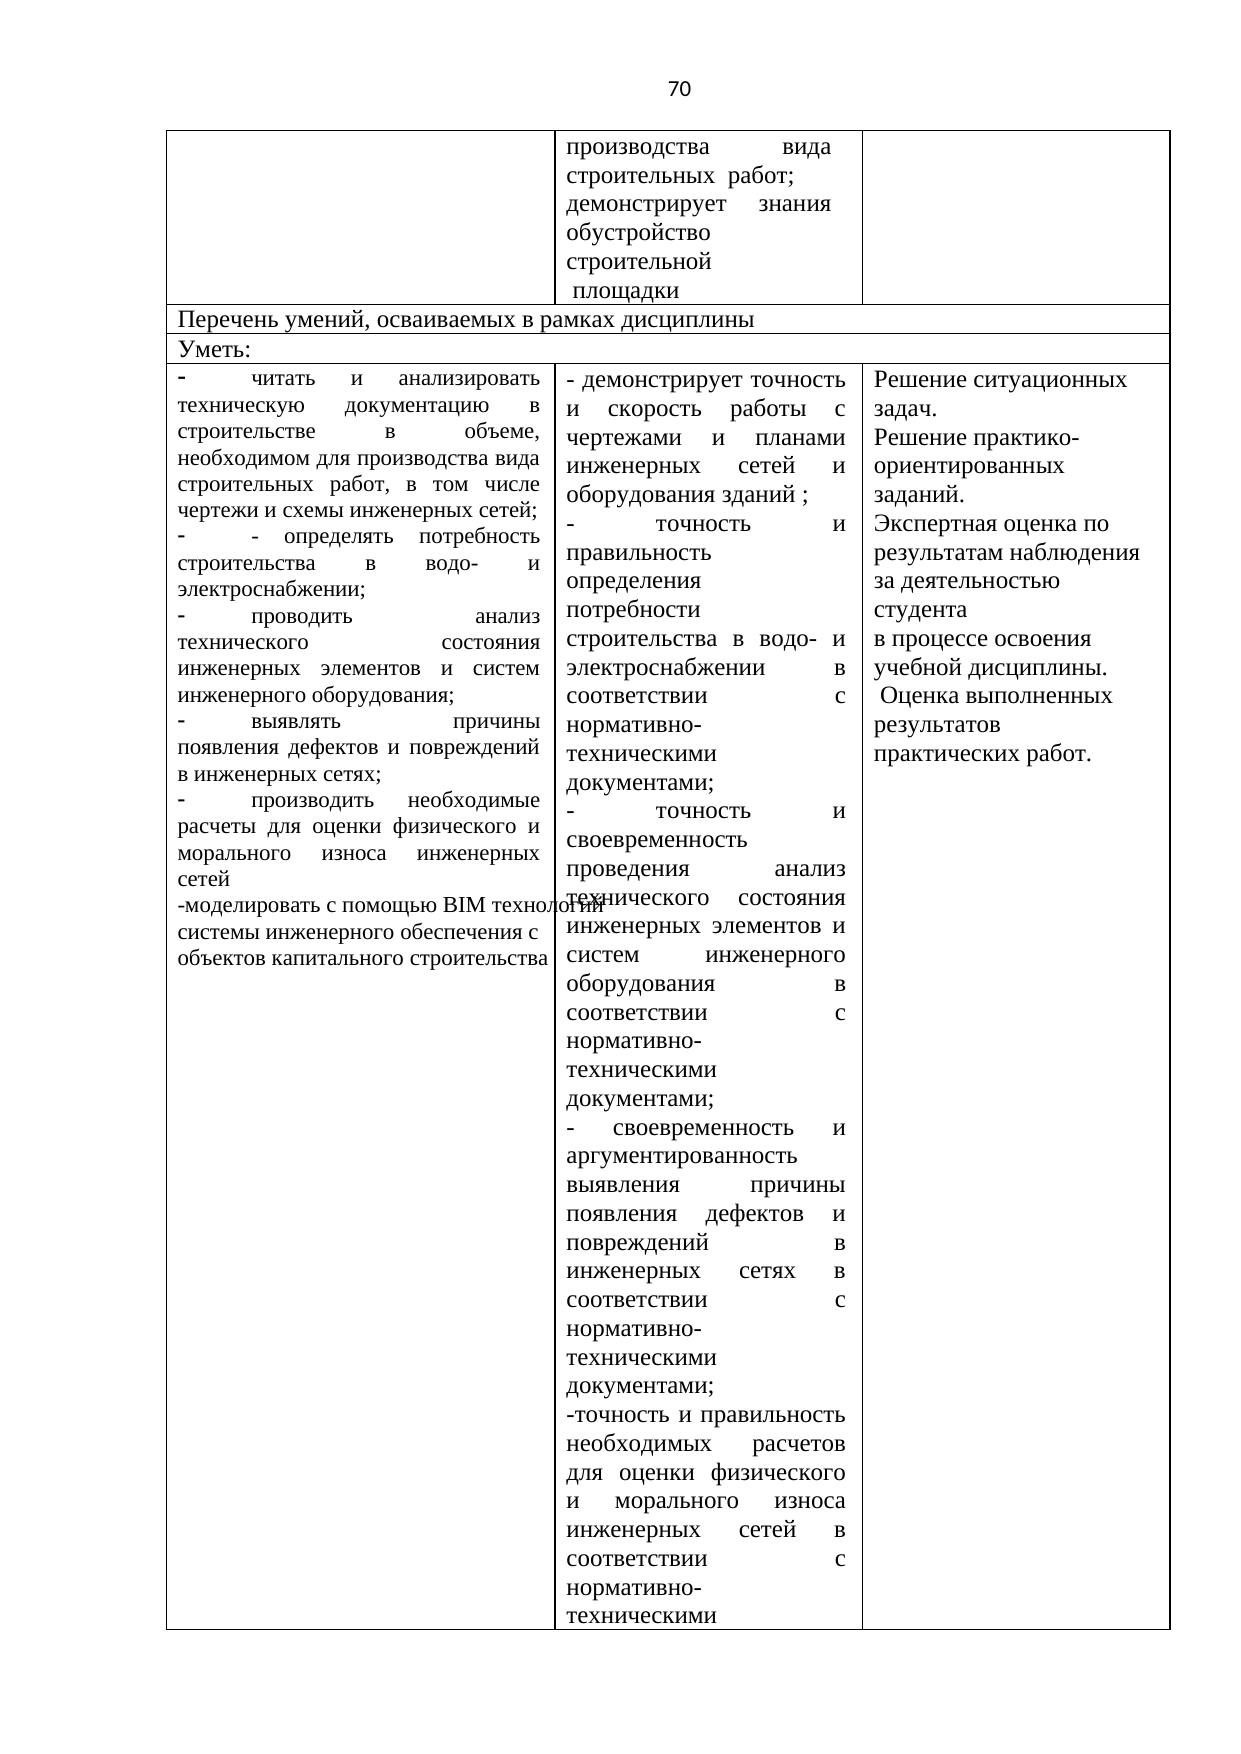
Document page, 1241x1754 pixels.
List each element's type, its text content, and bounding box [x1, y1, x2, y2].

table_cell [167, 131, 554, 303]
table_cell Уметь: [167, 334, 1169, 363]
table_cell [556, 131, 862, 303]
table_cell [556, 364, 862, 1629]
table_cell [167, 364, 554, 1629]
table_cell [863, 364, 1169, 1629]
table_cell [863, 131, 1169, 303]
table_cell Перечень умений, осваиваемых в рамках дисциплины [167, 305, 1169, 333]
